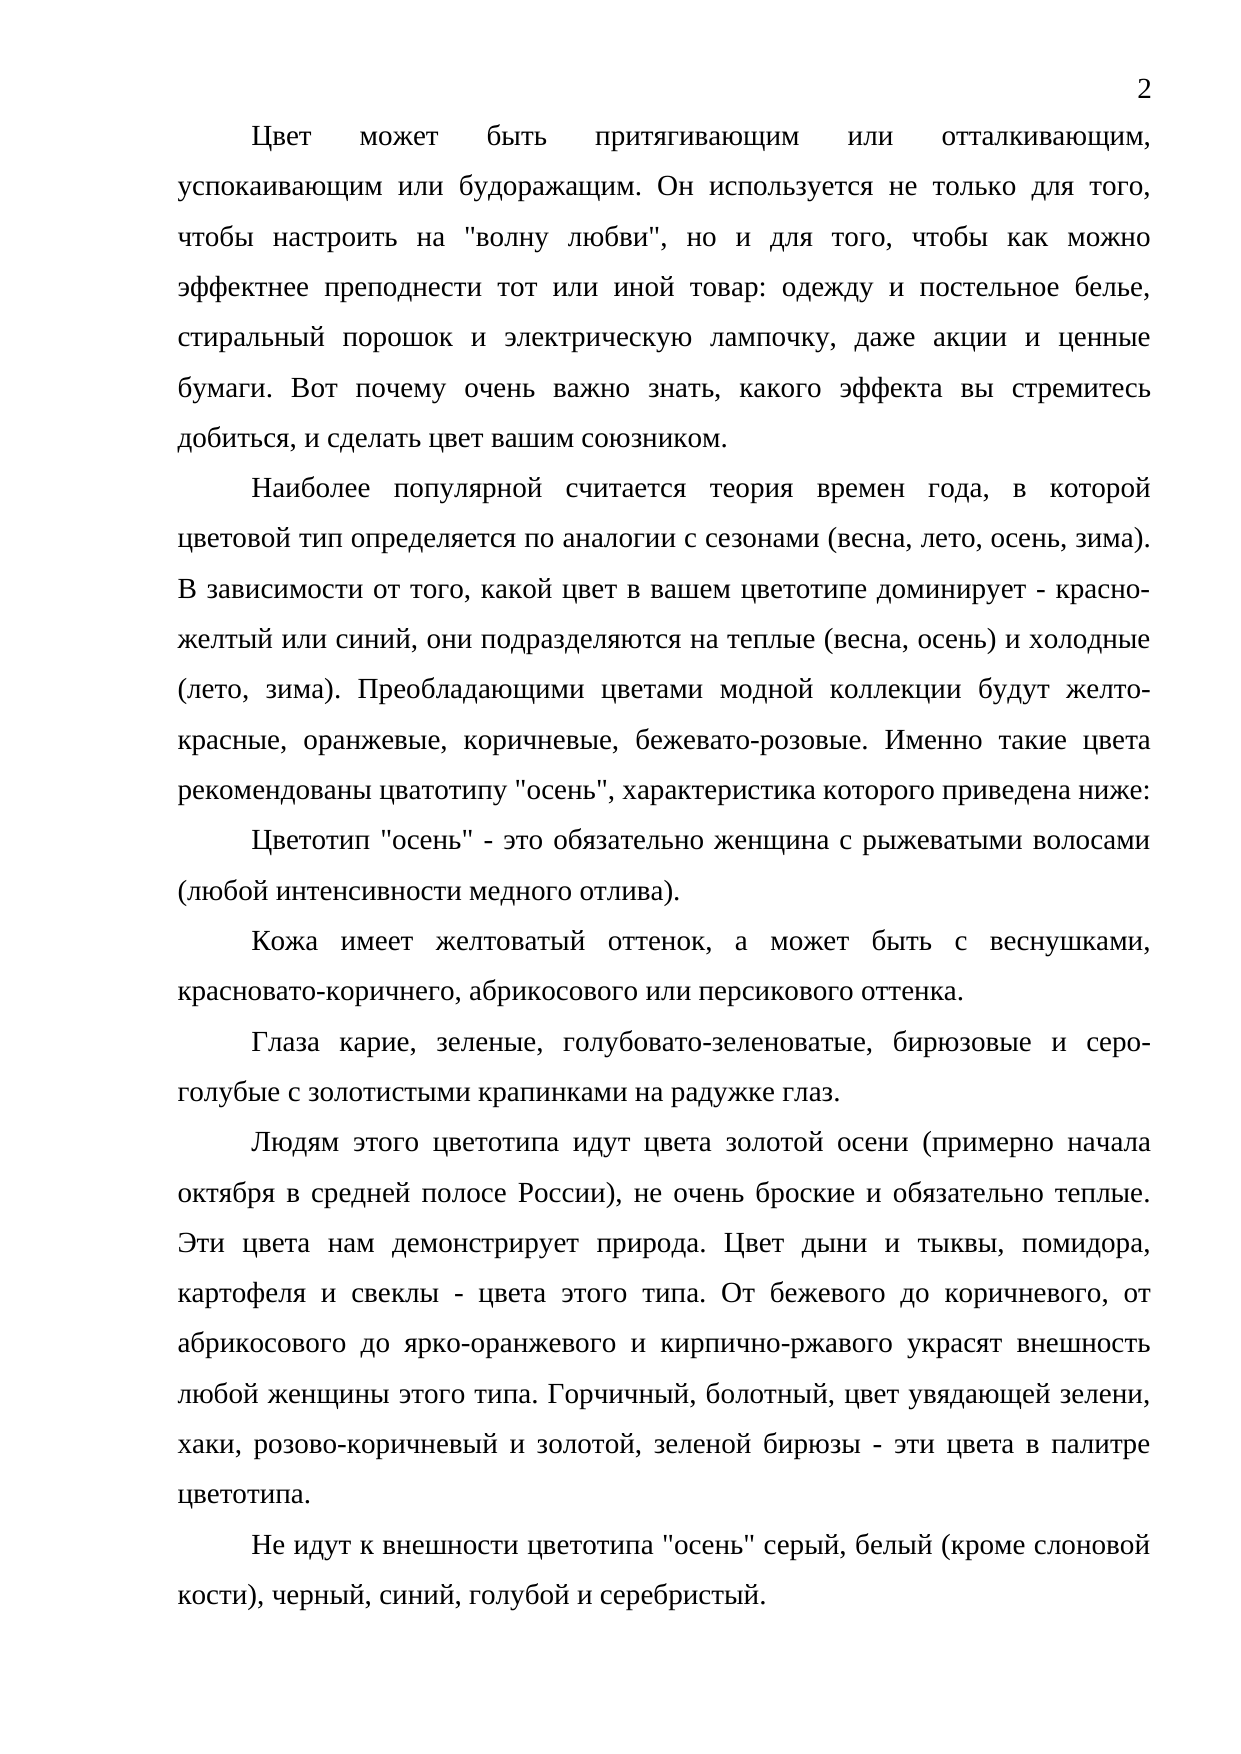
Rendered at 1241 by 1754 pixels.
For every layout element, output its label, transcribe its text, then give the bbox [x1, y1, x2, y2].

text Кожа имеет желтоватый оттенок, а может быть с веснушками, красновато-коричнего, абрикосового или персикового оттенка. [177, 923, 1152, 1007]
text Наиболее популярной считается теория времен года, в которой цветовой тип определяется по аналогии с сезонами (весна, лето, осень, зима). В зависимости от того, какой цвет в вашем цветотипе доминирует - красно-желтый или синий, они подразделяются на теплые (весна, осень) и холодные (лето, зима). Преобладающими цветами модной коллекции будут желто-красные, оранжевые, коричневые, бежевато-розовые. Именно такие цвета рекомендованы цватотипу "осень", характеристика которого приведена ниже: [177, 470, 1152, 806]
text Цвет может быть притягивающим или отталкивающим, успокаивающим или будоражащим. Он используется не только для того, чтобы настроить на "волну любви", но и для того, чтобы как можно эффектнее преподнести тот или иной товар: одежду и постельное белье, стиральный порошок и электрическую лампочку, даже акции и ценные бумаги. Вот почему очень важно знать, какого эффекта вы стремитесь добиться, и сделать цвет вашим союзником. [177, 118, 1152, 453]
text Цветотип "осень" - это обязательно женщина с рыжеватыми волосами (любой интенсивности медного отлива). [177, 822, 1152, 906]
text Людям этого цветотипа идут цвета золотой осени (примерно начала октября в средней полосе России), не очень броские и обязательно теплые. Эти цвета нам демонстрирует природа. Цвет дыни и тыквы, помидора, картофеля и свеклы - цвета этого типа. От бежевого до коричневого, от абрикосового до ярко-оранжевого и кирпично-ржавого украсят внешность любой женщины этого типа. Горчичный, болотный, цвет увядающей зелени, хаки, розово-коричневый и золотой, зеленой бирюзы - эти цвета в палитре цветотипа. [177, 1124, 1152, 1510]
text Глаза карие, зеленые, голубовато-зеленоватые, бирюзовые и серо-голубые с золотистыми крапинками на радужке глаз. [177, 1024, 1152, 1108]
text Не идут к внешности цветотипа "осень" серый, белый (кроме слоновой кости), черный, синий, голубой и серебристый. [177, 1527, 1152, 1611]
